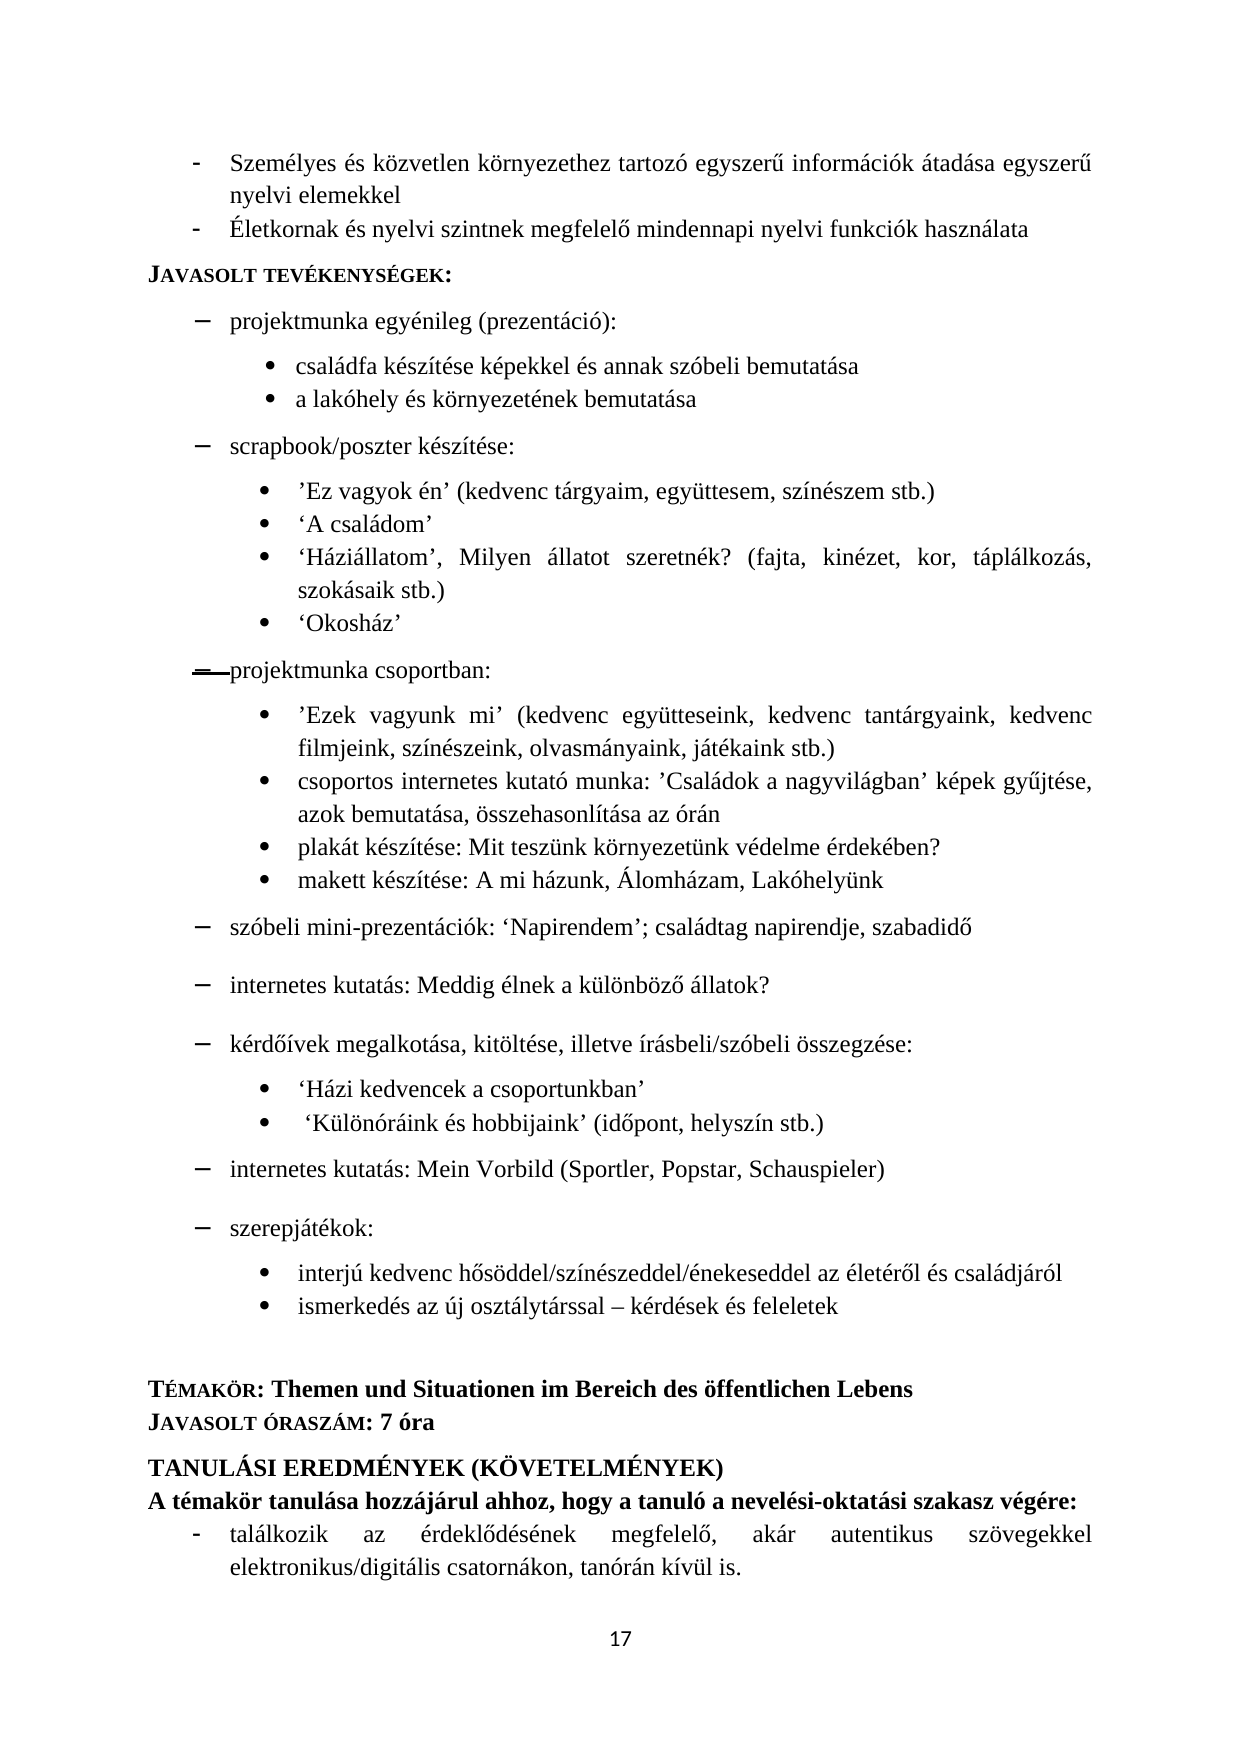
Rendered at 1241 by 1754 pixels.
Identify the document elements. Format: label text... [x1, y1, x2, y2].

list találkozik az érdeklődésének megfelelő, akár autentikus szövegekkel elektronikus/digitális csatornákon, tanórán kívül is. [192, 1519, 1093, 1581]
list családfa készítése képekkel és annak szóbeli bemutatása [266, 351, 1093, 380]
list ismerkedés az új osztálytárssal – kérdések és feleletek [260, 1291, 1093, 1320]
list projektmunka csoportban: [192, 641, 1093, 692]
list interjú kedvenc hősöddel/színészeddel/énekeseddel az életéről és családjáról [260, 1258, 1093, 1287]
list makett készítése: A mi házunk, Álomházam, Lakóhelyünk [260, 865, 1093, 894]
list Életkornak és nyelvi szintnek megfelelő mindennapi nyelvi funkciók használata [192, 214, 1093, 242]
subtitle Javasolt tevékenységek: [148, 259, 1093, 288]
list ’Ez vagyok én’ (kedvenc tárgyaim, együttesem, színészem stb.) [260, 476, 1093, 505]
list ‘Házi kedvencek a csoportunkban’ [260, 1074, 1093, 1103]
list projektmunka egyénileg (prezentáció): [192, 292, 1093, 343]
text Javasolt óraszám: 7 óra [148, 1407, 1093, 1436]
list internetes kutatás: Meddig élnek a különböző állatok? [192, 957, 1093, 1008]
list internetes kutatás: Mein Vorbild (Sportler, Popstar, Schauspieler) [192, 1141, 1093, 1192]
list szóbeli mini-prezentációk: ‘Napirendem’; családtag napirendje, szabadidő [192, 898, 1093, 949]
subtitle TANULÁSI EREDMÉNYEK (KÖVETELMÉNYEK) [148, 1453, 1093, 1482]
list scrapbook/poszter készítése: [192, 417, 1093, 468]
text A témakör tanulása hozzájárul ahhoz, hogy a tanuló a nevelési-oktatási szakasz végére: [148, 1486, 1093, 1515]
list ’Ezek vagyunk mi’ (kedvenc együtteseink, kedvenc tantárgyaink, kedvenc filmjeink, színészeink, olvasmányaink, játékaink stb.) [260, 700, 1093, 762]
list ‘A családom’ [260, 509, 1093, 538]
list ‘Okosház’ [260, 608, 1093, 637]
list csoportos internetes kutató munka: ’Családok a nagyvilágban’ képek gyűjtése, azok bemutatása, összehasonlítása az órán [260, 766, 1093, 828]
list kérdőívek megalkotása, kitöltése, illetve írásbeli/szóbeli összegzése: [192, 1016, 1093, 1067]
list a lakóhely és környezetének bemutatása [266, 384, 1093, 413]
list ‘Háziállatom’, Milyen állatot szeretnék? (fajta, kinézet, kor, táplálkozás, szokásaik stb.) [260, 542, 1093, 604]
list Személyes és közvetlen környezethez tartozó egyszerű információk átadása egyszerű nyelvi elemekkel [192, 148, 1093, 209]
list ‘Különóráink és hobbijaink’ (időpont, helyszín stb.) [260, 1108, 1093, 1136]
text Témakör: Themen und Situationen im Bereich des öffentlichen Lebens [148, 1374, 1093, 1403]
list plakát készítése: Mit teszünk környezetünk védelme érdekében? [260, 832, 1093, 861]
list szerepjátékok: [192, 1199, 1093, 1251]
